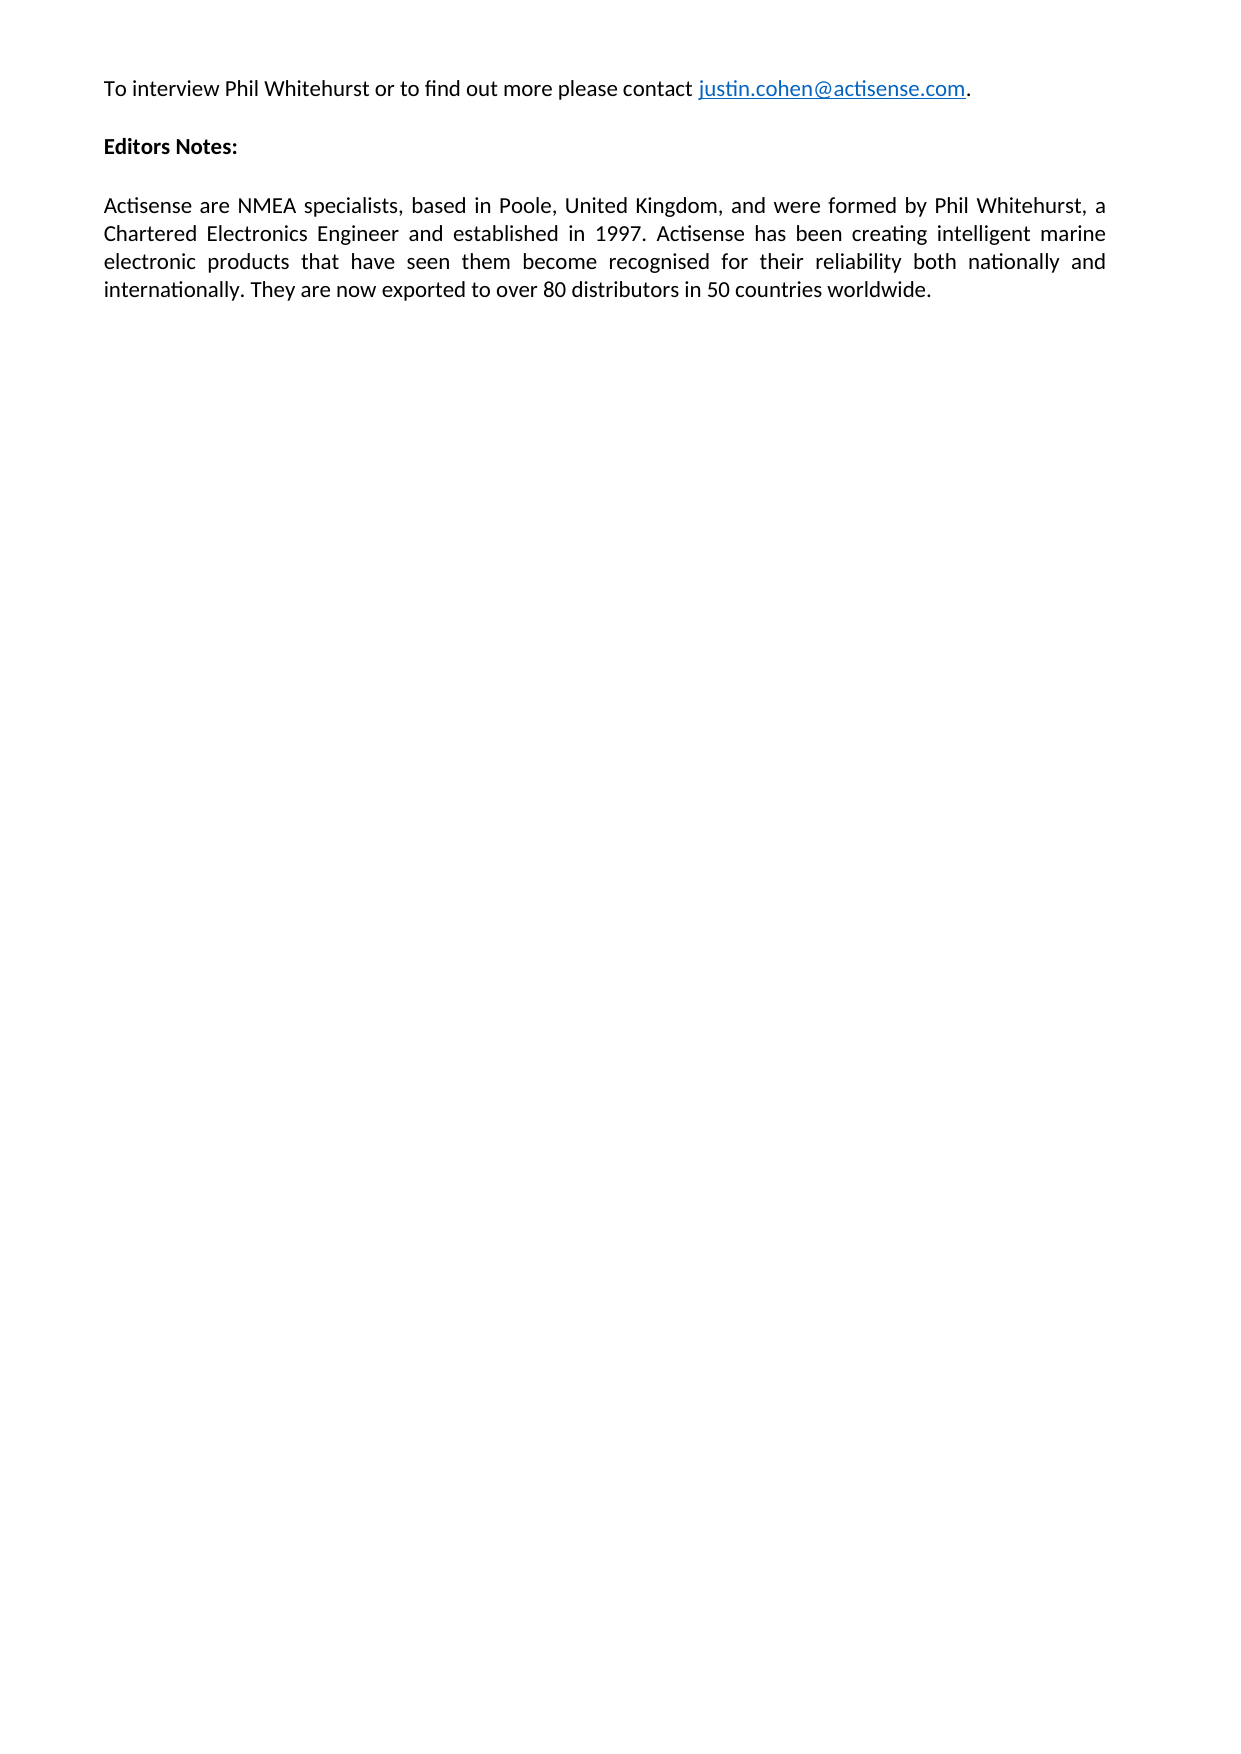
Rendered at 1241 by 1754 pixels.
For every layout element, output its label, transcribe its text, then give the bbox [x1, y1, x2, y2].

text Editors Notes: [103, 132, 1107, 161]
text To interview Phil Whitehurst or to find out more please contact justin.cohen@actisense.com. [103, 74, 1107, 102]
text Actisense are NMEA specialists, based in Poole, United Kingdom, and were formed by Phil Whitehurst, a Chartered Electronics Engineer and established in 1997. Actisense has been creating intelligent marine electronic products that have seen them become recognised for their reliability both nationally and internationally. They are now exported to over 80 distributors in 50 countries worldwide. [103, 191, 1107, 303]
